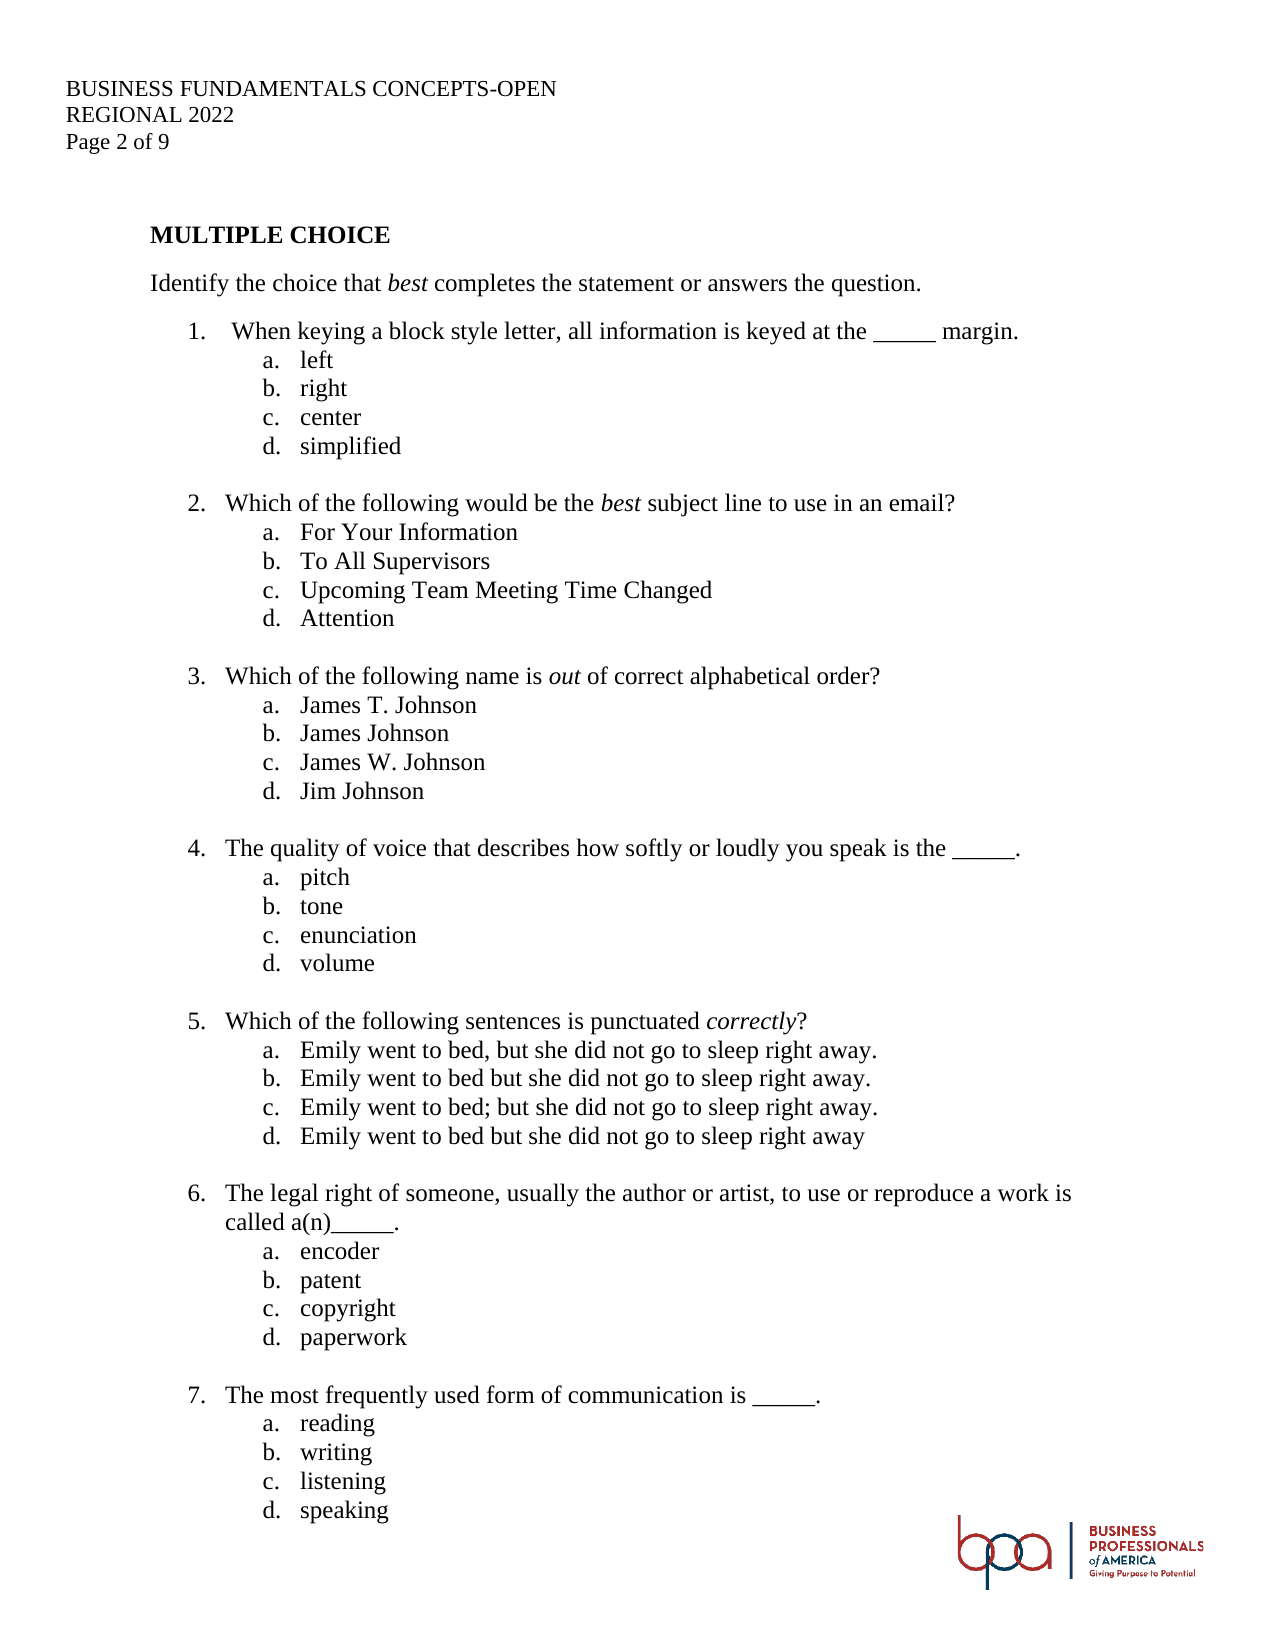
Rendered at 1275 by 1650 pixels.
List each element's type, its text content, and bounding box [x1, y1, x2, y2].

list enunciation [262, 920, 1125, 948]
list paperwork [262, 1322, 1125, 1351]
list simplified [262, 431, 1125, 460]
list patent [262, 1265, 1125, 1293]
list James Johnson [262, 718, 1125, 747]
list center [262, 402, 1125, 431]
list Which of the following name is out of correct alphabetical order? [187, 661, 1125, 690]
list James T. Johnson [262, 690, 1125, 718]
list For Your Information [262, 517, 1125, 546]
list tone [262, 891, 1125, 920]
list encoder [262, 1236, 1125, 1265]
list Upcoming Team Meeting Time Changed [262, 575, 1125, 603]
list To All Supervisors [262, 546, 1125, 575]
list Which of the following sentences is punctuated correctly? [187, 1006, 1125, 1035]
list left [262, 345, 1125, 373]
list James W. Johnson [262, 747, 1125, 776]
picture [957, 1515, 1204, 1590]
list right [262, 373, 1125, 402]
list When keying a block style letter, all information is keyed at the _____ margin. [187, 316, 1125, 345]
list copyright [262, 1293, 1125, 1322]
list pitch [262, 862, 1125, 891]
list Emily went to bed but she did not go to sleep right away [262, 1121, 1125, 1150]
list The legal right of someone, usually the author or artist, to use or reproduce a work is called a(n)_____. [187, 1178, 1125, 1236]
list Which of the following would be the best subject line to use in an email? [187, 488, 1125, 517]
list speaking [262, 1495, 1125, 1523]
list Attention [262, 603, 1125, 632]
list Emily went to bed, but she did not go to sleep right away. [262, 1035, 1125, 1063]
list listening [262, 1466, 1125, 1495]
list Emily went to bed but she did not go to sleep right away. [262, 1063, 1125, 1092]
text Identify the choice that best completes the statement or answers the question. [150, 268, 1125, 297]
list reading [262, 1408, 1125, 1437]
list Jim Johnson [262, 776, 1125, 805]
text MULTIPLE CHOICE [150, 221, 1125, 249]
list writing [262, 1437, 1125, 1466]
list Emily went to bed; but she did not go to sleep right away. [262, 1092, 1125, 1121]
list The most frequently used form of communication is _____. [187, 1380, 1125, 1408]
list volume [262, 948, 1125, 977]
list The quality of voice that describes how softly or loudly you speak is the _____. [187, 833, 1125, 862]
